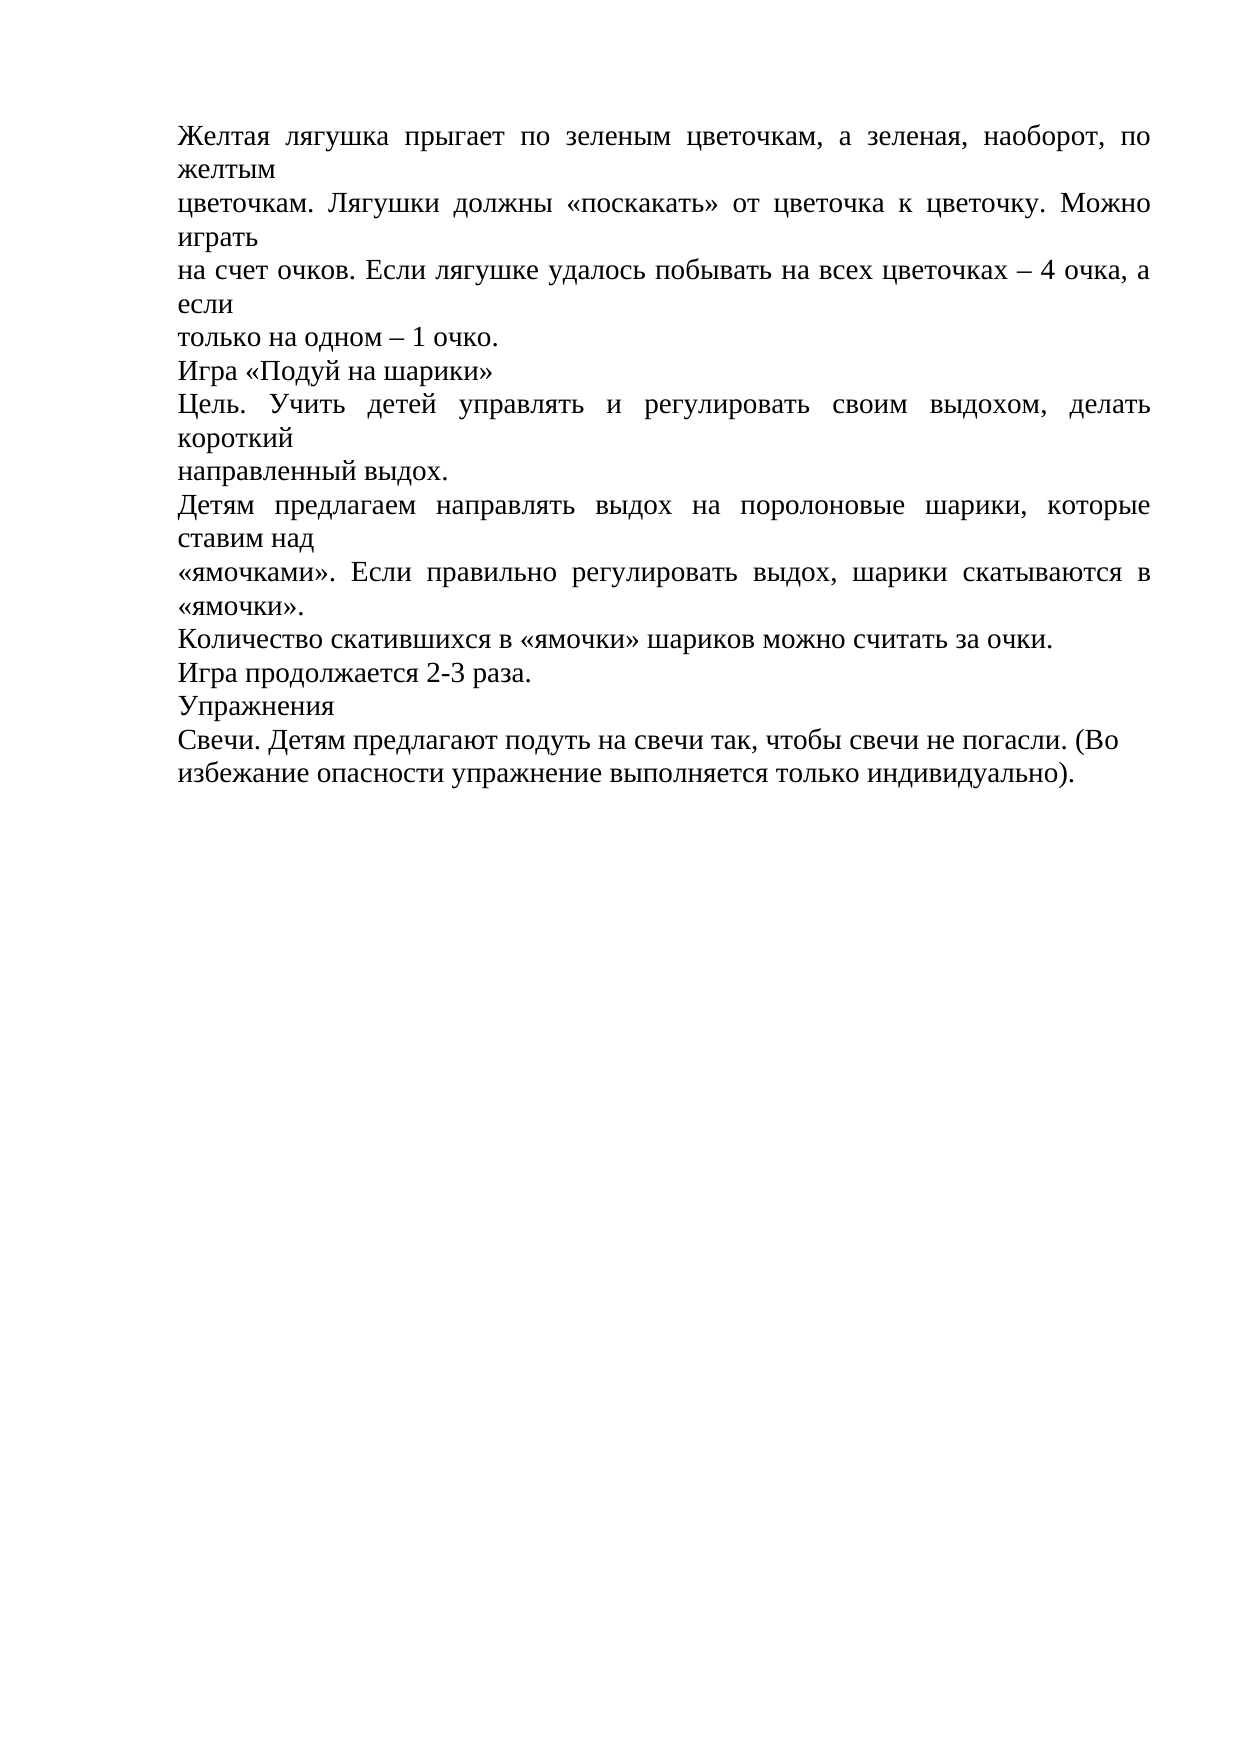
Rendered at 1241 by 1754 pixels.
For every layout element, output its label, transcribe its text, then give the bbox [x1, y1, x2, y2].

text только на одном – 1 очко. [177, 319, 1152, 353]
text Игра «Подуй на шарики» [177, 353, 1152, 386]
text Свечи. Детям предлагают подуть на свечи так, чтобы свечи не погасли. (Во [177, 722, 1152, 755]
text на счет очков. Если лягушке удалось побывать на всех цветочках – 4 очка, а если [177, 252, 1152, 319]
text Упражнения [177, 688, 1152, 722]
text Цель. Учить детей управлять и регулировать своим выдохом, делать короткий [177, 386, 1152, 453]
text цветочкам. Лягушки должны «поскакать» от цветочка к цветочку. Можно играть [177, 185, 1152, 252]
text избежание опасности упражнение выполняется только индивидуально). [177, 755, 1152, 789]
text Детям предлагаем направлять выдох на поролоновые шарики, которые ставим над [177, 487, 1152, 554]
text Игра продолжается 2-3 раза. [177, 655, 1152, 688]
text Количество скатившихся в «ямочки» шариков можно считать за очки. [177, 621, 1152, 655]
text направленный выдох. [177, 453, 1152, 487]
text Желтая лягушка прыгает по зеленым цветочкам, а зеленая, наоборот, по желтым [177, 118, 1152, 185]
text «ямочками». Если правильно регулировать выдох, шарики скатываются в «ямочки». [177, 554, 1152, 621]
